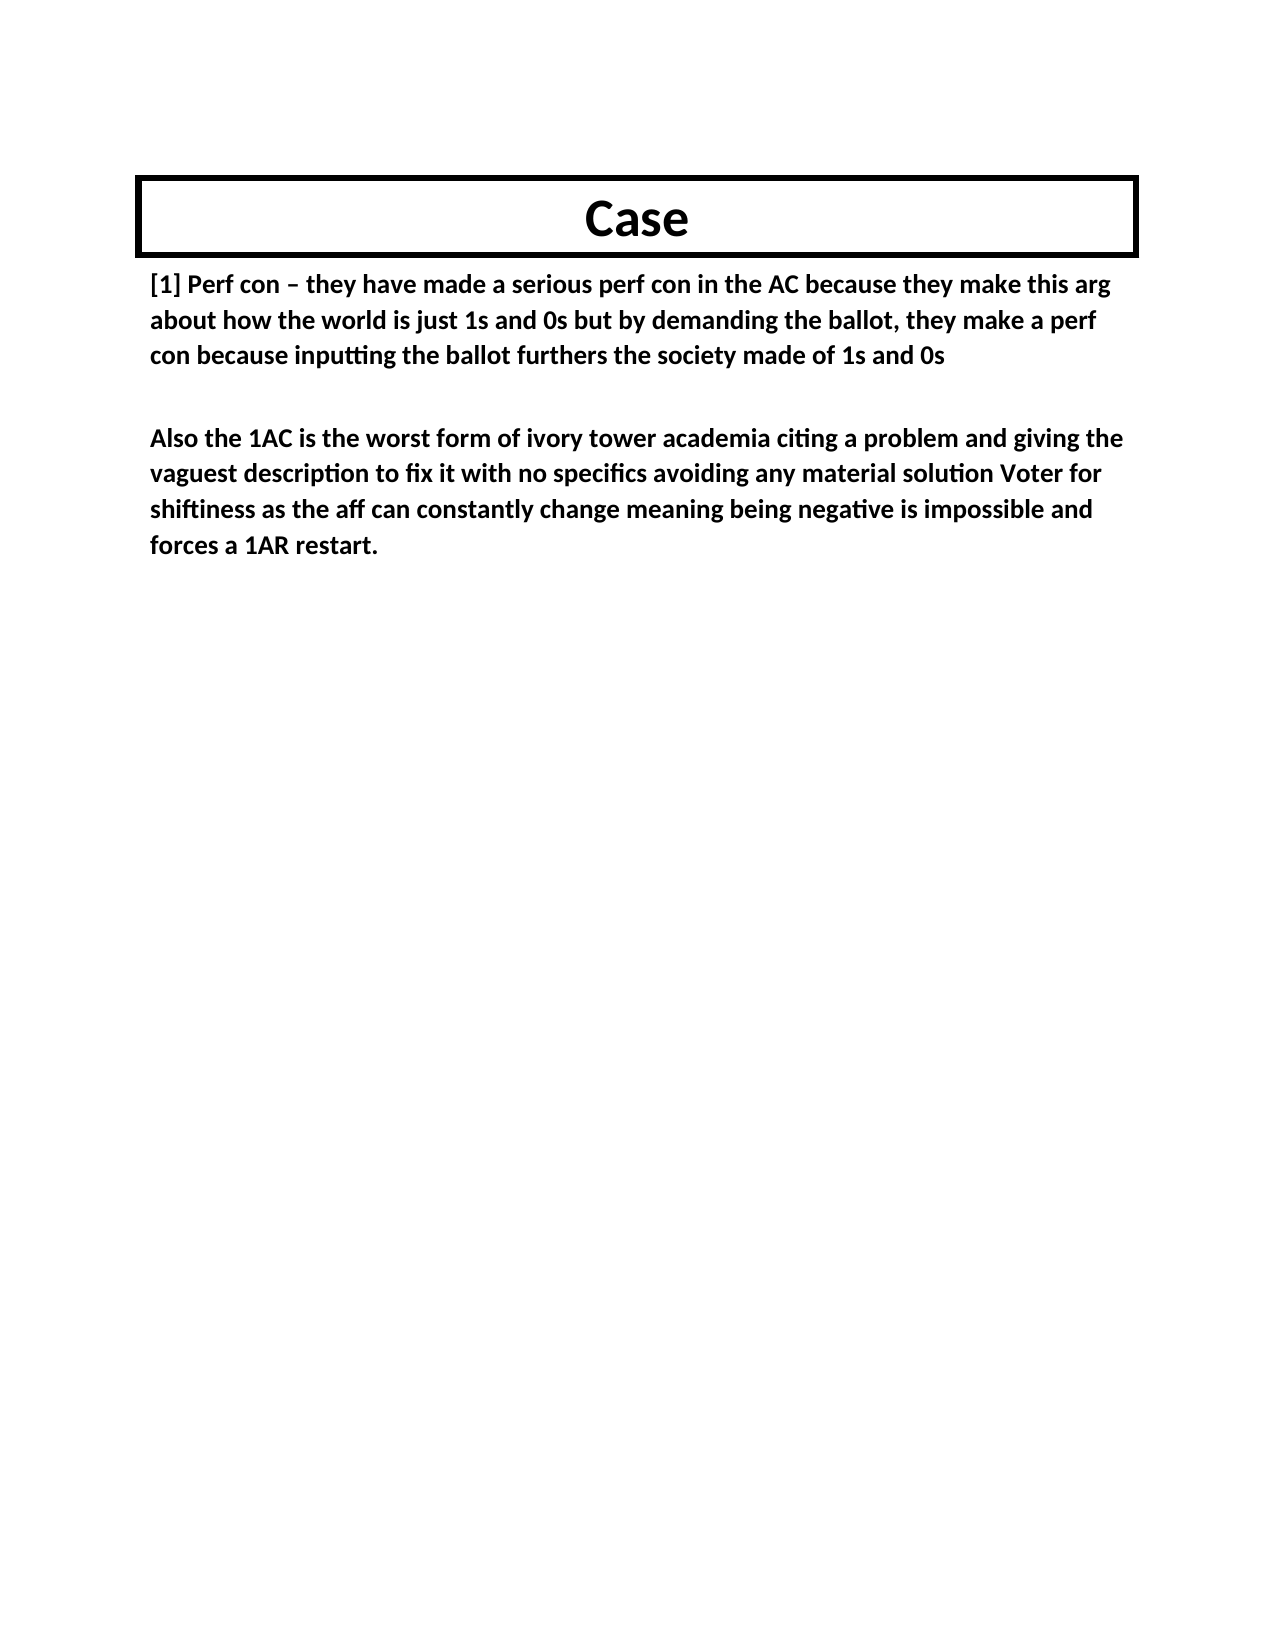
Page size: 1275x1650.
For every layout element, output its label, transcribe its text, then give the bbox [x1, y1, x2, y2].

subtitle Case [142, 181, 1133, 252]
subtitle [1] Perf con – they have made a serious perf con in the AC because they make this arg about how the world is just 1s and 0s but by demanding the ballot, they make a perf con because inputting the ballot furthers the society made of 1s and 0s [150, 267, 1125, 371]
subtitle Also the 1AC is the worst form of ivory tower academia citing a problem and giving the vaguest description to fix it with no specifics avoiding any material solution Voter for shiftiness as the aff can constantly change meaning being negative is impossible and forces a 1AR restart. [150, 421, 1125, 561]
